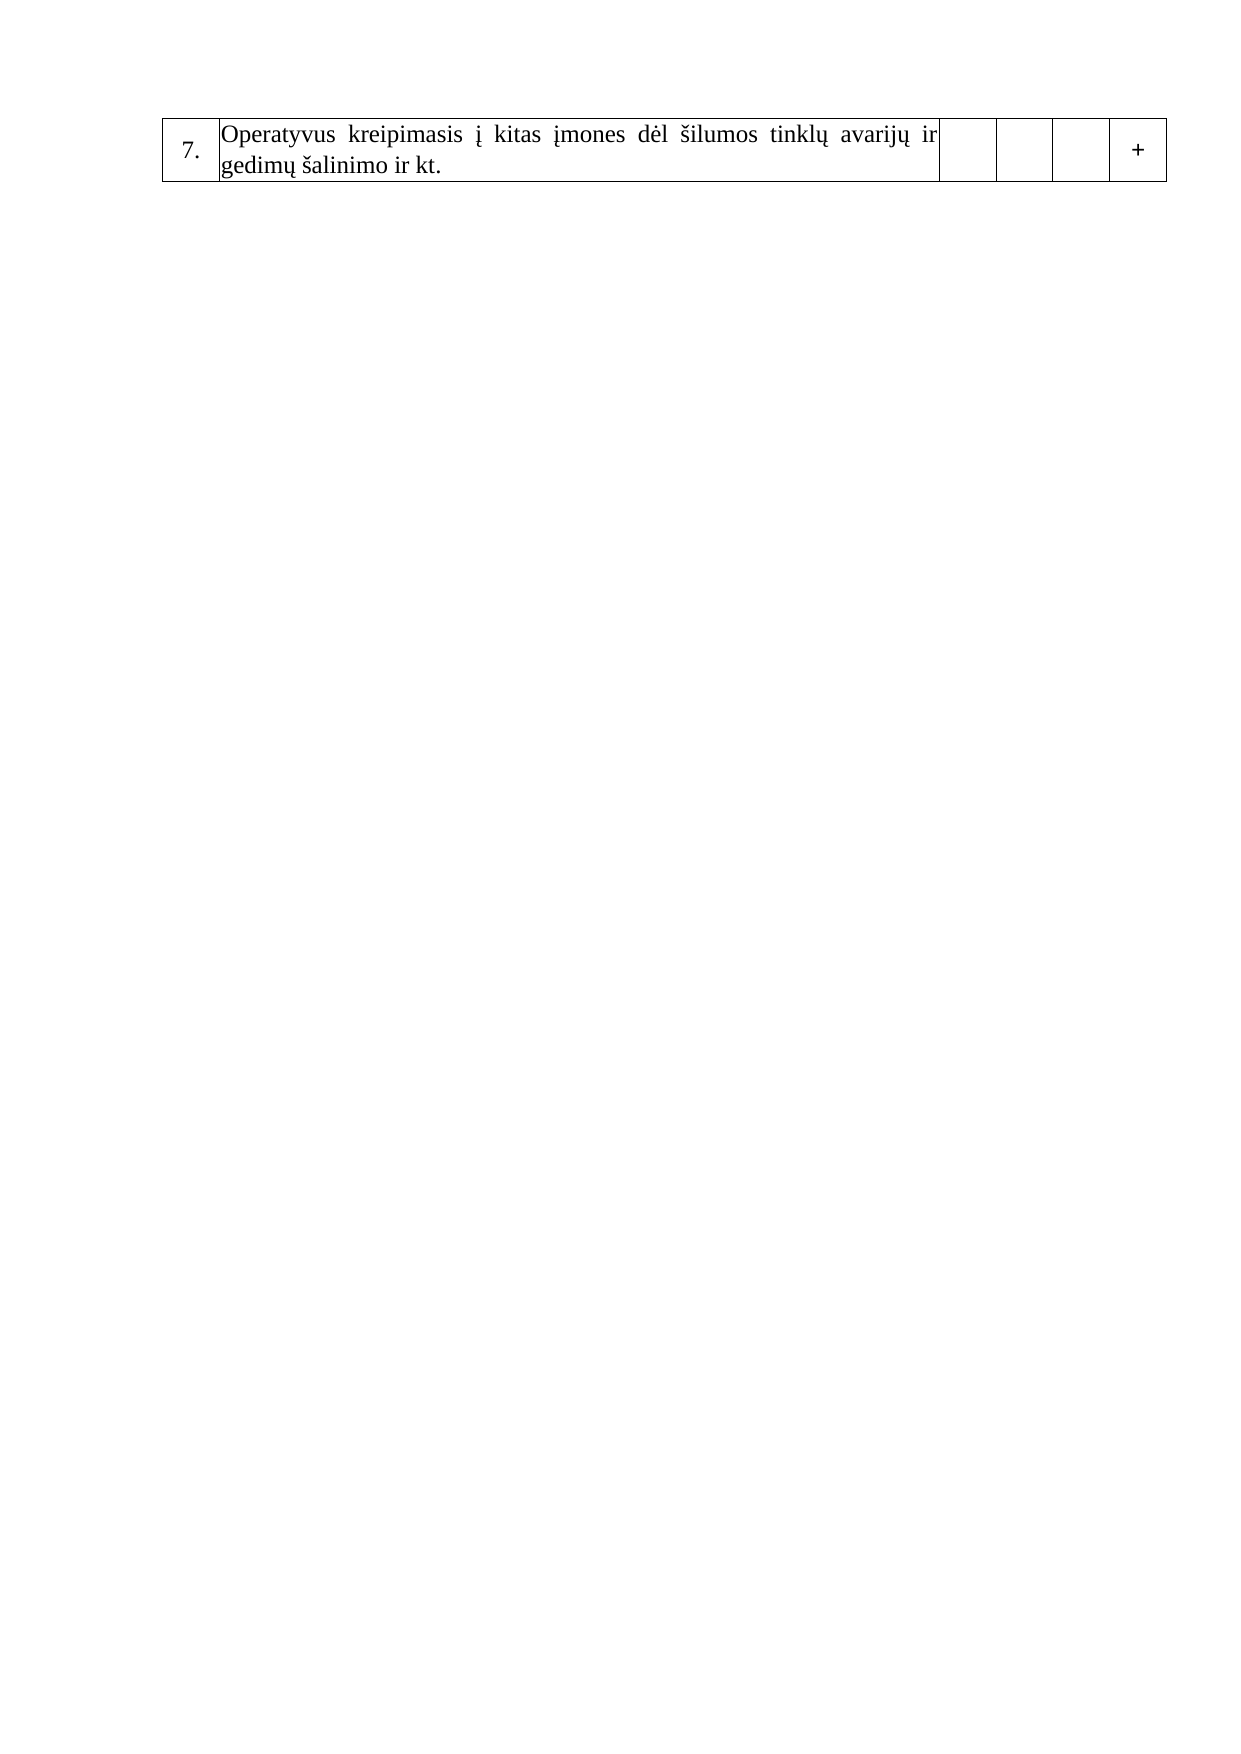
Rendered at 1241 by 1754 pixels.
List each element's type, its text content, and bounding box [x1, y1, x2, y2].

table_cell [997, 119, 1052, 181]
table_cell [940, 119, 996, 181]
table_cell + [1110, 119, 1166, 181]
table_cell [1053, 119, 1109, 181]
table_cell Operatyvus kreipimasis į kitas įmones dėl šilumos tinklų avarijų ir gedimų šalinimo ir kt. [220, 119, 939, 181]
table_cell 7. [163, 119, 219, 181]
